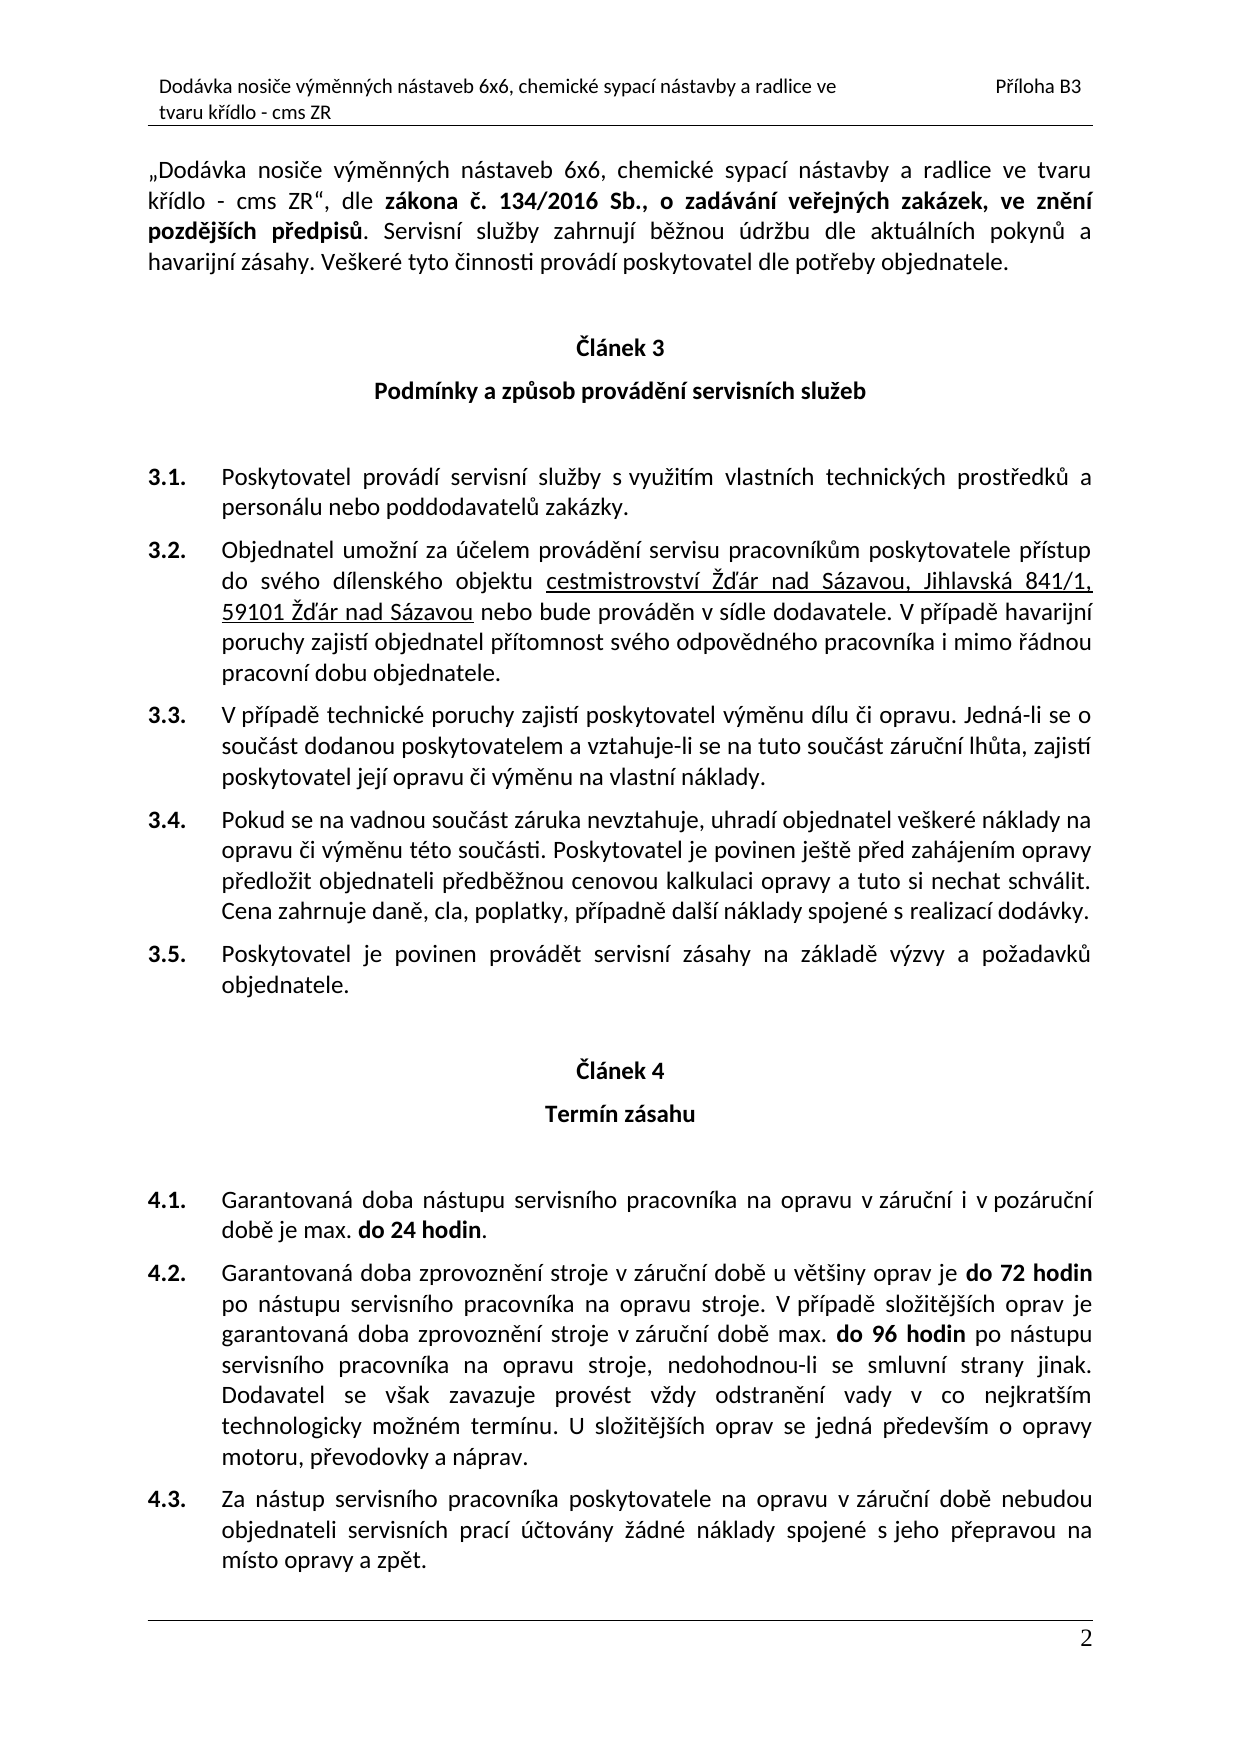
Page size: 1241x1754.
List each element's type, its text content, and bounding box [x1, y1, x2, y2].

list Objednatel umožní za účelem provádění servisu pracovníkům poskytovatele přístup do svého dílenského objektu cestmistrovství Žďár nad Sázavou, Jihlavská 841/1, 59101 Žďár nad Sázavou nebo bude prováděn v sídle dodavatele. V případě havarijní poruchy zajistí objednatel přítomnost svého odpovědného pracovníka i mimo řádnou pracovní dobu objednatele. [148, 534, 1093, 687]
list Garantovaná doba nástupu servisního pracovníka na opravu v záruční i v pozáruční době je max. do 24 hodin. [148, 1184, 1093, 1245]
list V případě technické poruchy zajistí poskytovatel výměnu dílu či opravu. Jedná-li se o součást dodanou poskytovatelem a vztahuje-li se na tuto součást záruční lhůta, zajistí poskytovatel její opravu či výměnu na vlastní náklady. [148, 700, 1093, 791]
subtitle Termín zásahu [148, 1098, 1093, 1128]
subtitle Článek 4 [148, 1055, 1093, 1085]
list Garantovaná doba zprovoznění stroje v záruční době u většiny oprav je do 72 hodin po nástupu servisního pracovníka na opravu stroje. V případě složitějších oprav je garantovaná doba zprovoznění stroje v záruční době max. do 96 hodin po nástupu servisního pracovníka na opravu stroje, nedohodnou-li se smluvní strany jinak. Dodavatel se však zavazuje provést vždy odstranění vady v co nejkratším technologicky možném termínu. U složitějších oprav se jedná především o opravy motoru, převodovky a náprav. [148, 1257, 1093, 1471]
list Poskytovatel provádí servisní služby s využitím vlastních technických prostředků a personálu nebo poddodavatelů zakázky. [148, 461, 1093, 522]
subtitle Článek 3 [148, 332, 1093, 362]
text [148, 154, 1093, 276]
list Poskytovatel je povinen provádět servisní zásahy na základě výzvy a požadavků objednatele. [148, 938, 1093, 999]
subtitle Podmínky a způsob provádění servisních služeb [148, 375, 1093, 406]
list Pokud se na vadnou součást záruka nevztahuje, uhradí objednatel veškeré náklady na opravu či výměnu této součásti. Poskytovatel je povinen ještě před zahájením opravy předložit objednateli předběžnou cenovou kalkulaci opravy a tuto si nechat schválit. Cena zahrnuje daně, cla, poplatky, případně další náklady spojené s realizací dodávky. [148, 804, 1093, 926]
list Za nástup servisního pracovníka poskytovatele na opravu v záruční době nebudou objednateli servisních prací účtovány žádné náklady spojené s jeho přepravou na místo opravy a zpět. [148, 1484, 1093, 1575]
